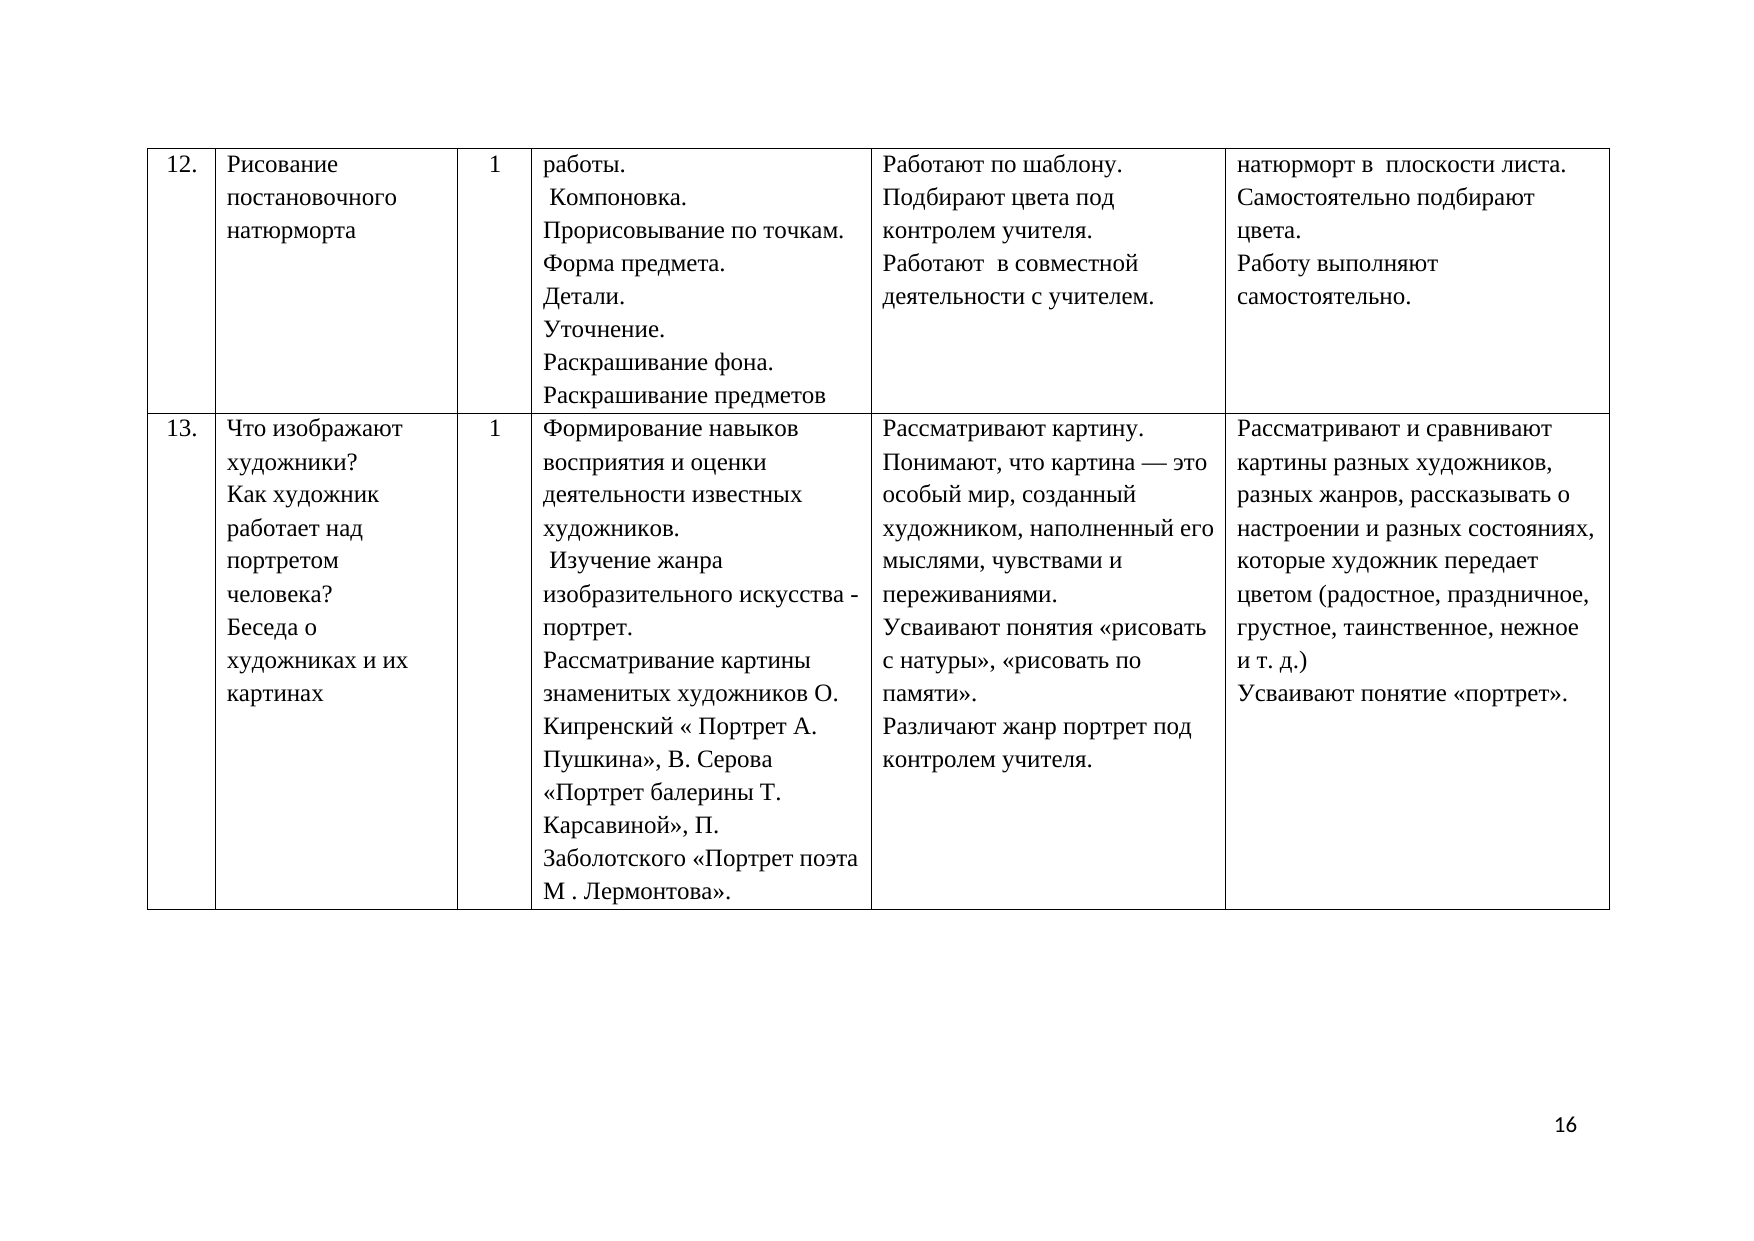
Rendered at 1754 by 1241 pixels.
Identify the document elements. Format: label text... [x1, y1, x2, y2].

table_cell 1 [458, 414, 531, 908]
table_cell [216, 149, 457, 412]
table_cell Формирование навыков восприятия и оценки деятельности известных художников. Изучение жанра изобразительного искусства - портрет. Рассматривание картины знаменитых художников О. Кипренский « Портрет А. Пушкина», В. Серова «Портрет балерины Т. Карсавиной», П. Заболотского «Портрет поэта М . Лермонтова». [532, 414, 871, 908]
table_cell Рассматривают и сравнивают картины разных художников, разных жанров, рассказывать о настроении и разных состояниях, которые художник передает цветом (радостное, праздничное, грустное, таинственное, нежное и т. д.) Усваивают понятие «портрет». [1226, 414, 1609, 908]
table_cell 1 [458, 149, 531, 412]
table_cell Рассматривают картину. Понимают, что картина — это особый мир, созданный художником, наполненный его мыслями, чувствами и переживаниями. Усваивают понятия «рисовать с натуры», «рисовать по памяти». Различают жанр портрет под контролем учителя. [872, 414, 1225, 908]
table_cell Что изображают художники? Как художник работает над портретом человека? Беседа о художниках и их картинах [216, 414, 457, 908]
table_cell 13. [148, 414, 215, 908]
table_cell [532, 149, 871, 412]
table_cell 12. [148, 149, 215, 412]
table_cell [872, 149, 1225, 412]
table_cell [1226, 149, 1609, 412]
